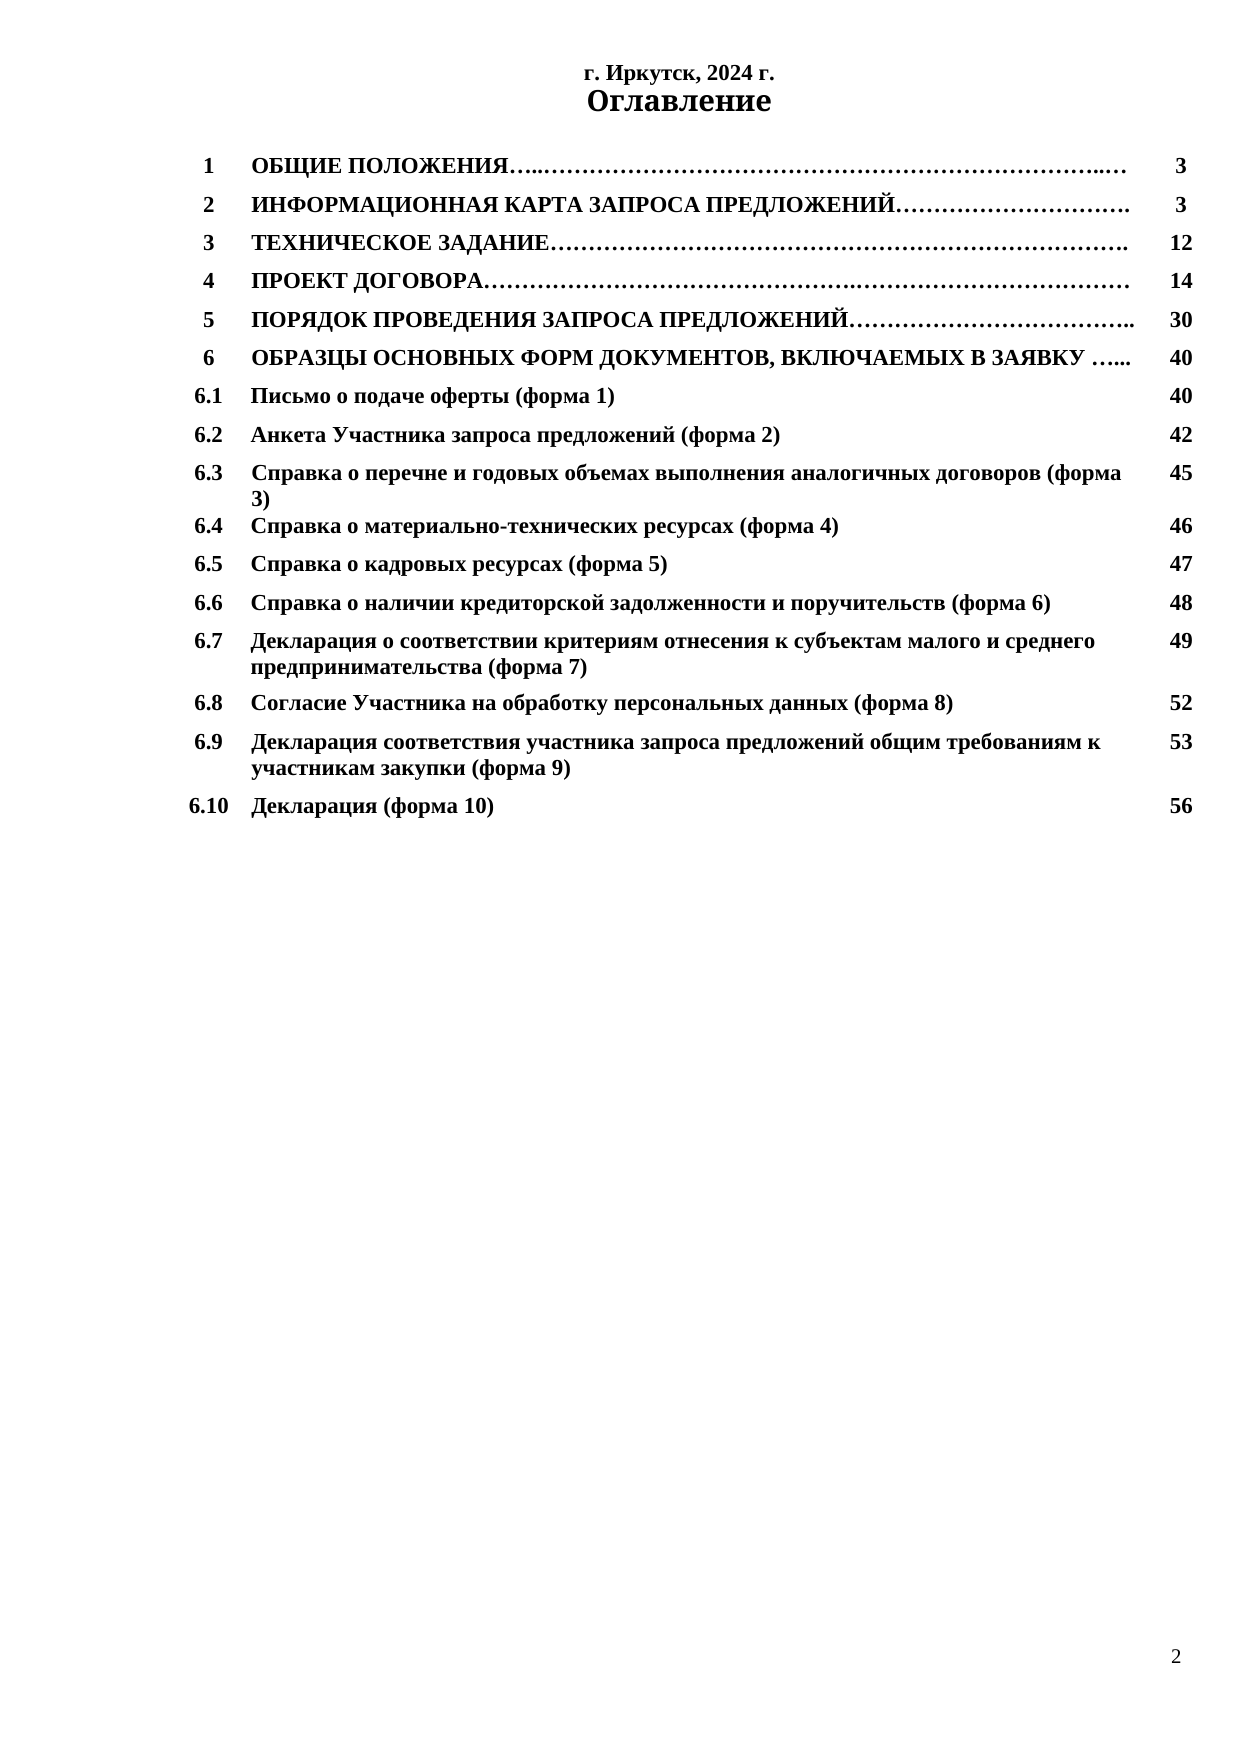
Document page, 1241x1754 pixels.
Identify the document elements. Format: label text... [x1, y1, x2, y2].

table_cell 4 [177, 268, 240, 306]
table_cell Справка о материально-технических ресурсах (форма 4) [240, 512, 1152, 550]
table_cell 53 [1152, 728, 1210, 792]
table_cell 52 [1152, 689, 1210, 728]
table_cell Анкета Участника запроса предложений (форма 2) [240, 421, 1152, 459]
table_cell ОБРАЗЦЫ ОСНОВНЫХ ФОРМ ДОКУМЕНТОВ, ВКЛЮЧАЕМЫХ В ЗАЯВКУ …... [240, 344, 1152, 382]
table_cell Справка о кадровых ресурсах (форма 5) [240, 550, 1152, 588]
table_cell 47 [1152, 550, 1210, 588]
table_cell 6.10 [177, 792, 240, 830]
table_cell 48 [1152, 589, 1210, 627]
table_cell 6.3 [177, 459, 240, 512]
table_cell 14 [1152, 268, 1210, 306]
table_header ОБЩИЕ ПОЛОЖЕНИЯ…..………………………………………………………………..… [240, 153, 1152, 191]
table_cell 56 [1152, 792, 1210, 830]
table_cell 6.8 [177, 689, 240, 728]
table_cell Декларация (форма 10) [240, 792, 1152, 830]
table_cell 42 [1152, 421, 1210, 459]
table_cell Письмо о подаче оферты (форма 1) [240, 383, 1152, 421]
table_cell Справка о наличии кредиторской задолженности и поручительств (форма 6) [240, 589, 1152, 627]
table_cell Декларация соответствия участника запроса предложений общим требованиям к участникам закупки (форма 9) [240, 728, 1152, 792]
text Оглавление [177, 85, 1181, 119]
table_cell 6.5 [177, 550, 240, 588]
table_cell 40 [1152, 383, 1210, 421]
table_cell 6.9 [177, 728, 240, 792]
table_cell 30 [1152, 306, 1210, 344]
table_cell 6.6 [177, 589, 240, 627]
table_cell 49 [1152, 627, 1210, 689]
table_cell Справка о перечне и годовых объемах выполнения аналогичных договоров (форма 3) [240, 459, 1152, 512]
text г. Иркутск, 2024 г. [177, 59, 1181, 85]
table_cell 12 [1152, 229, 1210, 267]
table_cell 5 [177, 306, 240, 344]
table_cell 6 [177, 344, 240, 382]
table_cell 6.7 [177, 627, 240, 689]
table_cell 3 [177, 229, 240, 267]
table_cell 2 [177, 191, 240, 229]
table_cell 46 [1152, 512, 1210, 550]
table_cell ТЕХНИЧЕСКОЕ ЗАДАНИЕ…………………………………………………………………. [240, 229, 1152, 267]
table_cell 45 [1152, 459, 1210, 512]
table_cell Согласие Участника на обработку персональных данных (форма 8) [240, 689, 1152, 728]
table_cell 6.4 [177, 512, 240, 550]
table_cell 40 [1152, 344, 1210, 382]
table_cell 3 [1152, 191, 1210, 229]
table_cell 6.1 [177, 383, 240, 421]
table_cell ПРОЕКТ ДОГОВОРА………………………………………….……………………………… [240, 268, 1152, 306]
table_cell ПОРЯДОК ПРОВЕДЕНИЯ ЗАПРОСА ПРЕДЛОЖЕНИЙ……………………………….. [240, 306, 1152, 344]
table_header 3 [1152, 153, 1210, 191]
table_cell 6.2 [177, 421, 240, 459]
table_cell ИНФОРМАЦИОННАЯ КАРТА ЗАПРОСА ПРЕДЛОЖЕНИЙ…………………………. [240, 191, 1152, 229]
table_header 1 [177, 153, 240, 191]
table_cell Декларация о соответствии критериям отнесения к субъектам малого и среднего предпринимательства (форма 7) [240, 627, 1152, 689]
